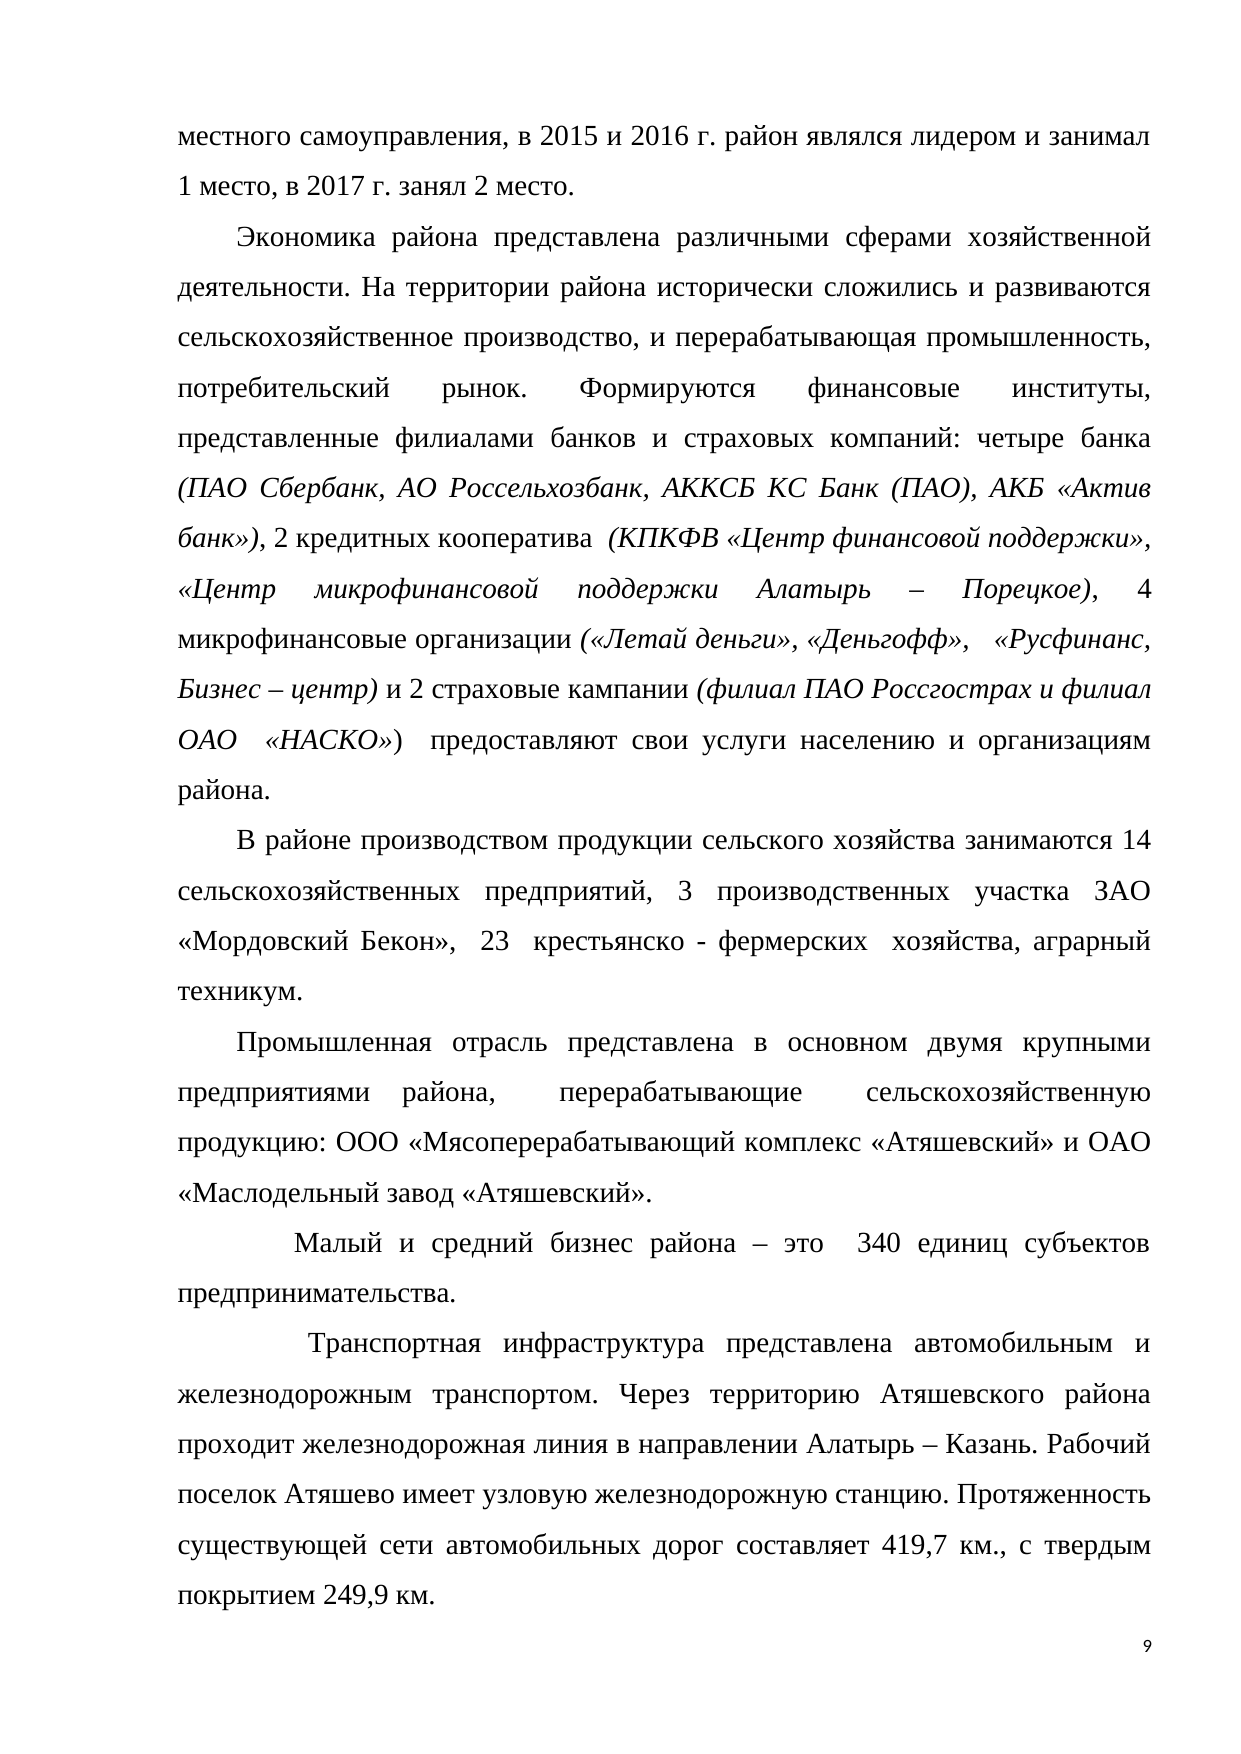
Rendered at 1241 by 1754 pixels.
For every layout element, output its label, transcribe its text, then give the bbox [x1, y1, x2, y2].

text В районе производством продукции сельского хозяйства занимаются 14 сельскохозяйственных предприятий, 3 производственных участка ЗАО «Мордовский Бекон», 23 крестьянско - фермерских хозяйства, аграрный техникум. [177, 822, 1152, 1007]
text Малый и средний бизнес района – это 340 единиц субъектов предпринимательства. [177, 1225, 1152, 1309]
text Промышленная отрасль представлена в основном двумя крупными предприятиями района, перерабатывающие сельскохозяйственную продукцию: ООО «Мясоперерабатывающий комплекс «Атяшевский» и ОАО «Маслодельный завод «Атяшевский». [177, 1024, 1152, 1208]
text Транспортная инфраструктура представлена автомобильным и железнодорожным транспортом. Через территорию Атяшевского района проходит железнодорожная линия в направлении Алатырь – Казань. Рабочий поселок Атяшево имеет узловую железнодорожную станцию. Протяженность существующей сети автомобильных дорог составляет ., с твердым покрытием . [177, 1326, 1152, 1611]
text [177, 118, 1152, 202]
text Экономика района представлена различными сферами хозяйственной деятельности. На территории района исторически сложились и развиваются сельскохозяйственное производство, и перерабатывающая промышленность, потребительский рынок. Формируются финансовые институты, представленные филиалами банков и страховых компаний: четыре банка (ПАО Сбербанк, АО Россельхозбанк, АККСБ КС Банк (ПАО), АКБ «Актив банк»), 2 кредитных кооператива (КПКФВ «Центр финансовой поддержки», «Центр микрофинансовой поддержки Алатырь – Порецкое), 4 микрофинансовые организации («Летай деньги», «Деньгофф», «Русфинанс, Бизнес – центр) и 2 страховые кампании (филиал ПАО Россгострах и филиал ОАО «НАСКО») предоставляют свои услуги населению и организациям района. [177, 219, 1152, 806]
